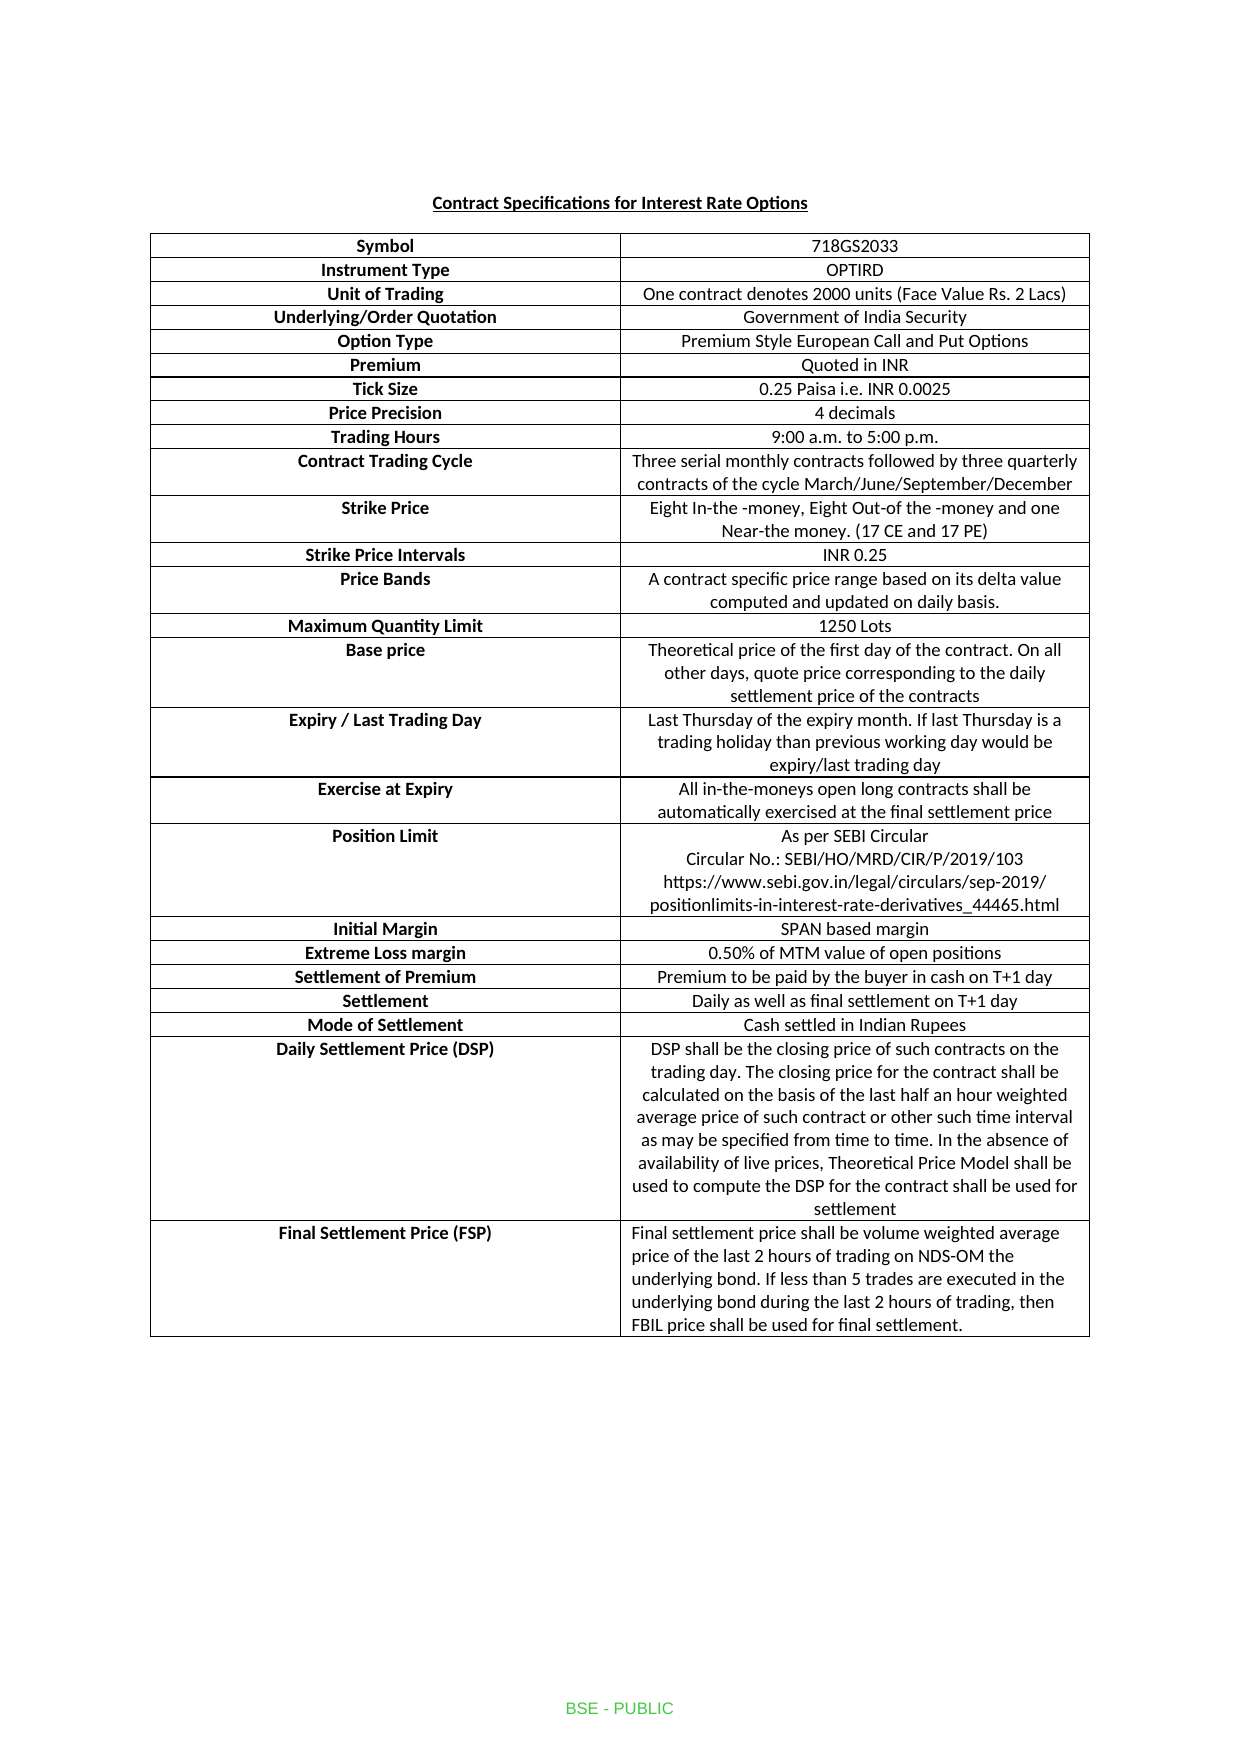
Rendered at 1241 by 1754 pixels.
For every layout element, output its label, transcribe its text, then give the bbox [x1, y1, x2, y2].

table_cell Price Bands [151, 567, 620, 613]
table_cell Unit of Trading [151, 282, 620, 304]
table_cell 0.50% of MTM value of open positions [621, 941, 1089, 964]
table_cell Three serial monthly contracts followed by three quarterly contracts of the cycle March/June/September/December [621, 449, 1089, 495]
table_cell Strike Price Intervals [151, 543, 620, 566]
table_cell Contract Trading Cycle [151, 449, 620, 495]
table_cell Final settlement price shall be volume weighted average price of the last 2 hours of trading on NDS-OM the underlying bond. If less than 5 trades are executed in the underlying bond during the last 2 hours of trading, then FBIL price shall be used for final settlement. [621, 1221, 1089, 1336]
table_cell Premium [151, 354, 620, 376]
table_cell 4 decimals [621, 401, 1089, 424]
table_cell One contract denotes 2000 units (Face Value Rs. 2 Lacs) [621, 282, 1089, 304]
table_cell Last Thursday of the expiry month. If last Thursday is a trading holiday than previous working day would be expiry/last trading day [621, 708, 1089, 776]
table_cell Initial Margin [151, 917, 620, 940]
table_cell OPTIRD [621, 258, 1089, 281]
table_cell A contract specific price range based on its delta value computed and updated on daily basis. [621, 567, 1089, 613]
table_cell Tick Size [151, 378, 620, 400]
table_cell 1250 Lots [621, 614, 1089, 637]
text Contract Specifications for Interest Rate Options [150, 191, 1090, 214]
table_cell Strike Price [151, 496, 620, 542]
table_cell Theoretical price of the first day of the contract. On all other days, quote price corresponding to the daily settlement price of the contracts [621, 638, 1089, 707]
table_cell Price Precision [151, 401, 620, 424]
table_cell Settlement of Premium [151, 965, 620, 988]
table_cell Extreme Loss margin [151, 941, 620, 964]
table_cell Premium to be paid by the buyer in cash on T+1 day [621, 965, 1089, 988]
table_cell 9:00 a.m. to 5:00 p.m. [621, 425, 1089, 448]
table_cell DSP shall be the closing price of such contracts on the trading day. The closing price for the contract shall be calculated on the basis of the last half an hour weighted average price of such contract or other such time interval as may be specified from time to time. In the absence of availability of live prices, Theoretical Price Model shall be used to compute the DSP for the contract shall be used for settlement [621, 1037, 1089, 1220]
table_cell Eight In-the -money, Eight Out-of the -money and one Near-the money. (17 CE and 17 PE) [621, 496, 1089, 542]
table_cell All in-the-moneys open long contracts shall be automatically exercised at the final settlement price [621, 778, 1089, 823]
table_cell Option Type [151, 330, 620, 352]
table_cell Underlying/Order Quotation [151, 306, 620, 328]
table_cell Settlement [151, 989, 620, 1012]
table_cell Exercise at Expiry [151, 778, 620, 823]
table_cell Trading Hours [151, 425, 620, 448]
table_cell Daily as well as final settlement on T+1 day [621, 989, 1089, 1012]
table_cell Final Settlement Price (FSP) [151, 1221, 620, 1336]
table_cell Maximum Quantity Limit [151, 614, 620, 637]
table_cell Cash settled in Indian Rupees [621, 1013, 1089, 1036]
table_cell Position Limit [151, 824, 620, 916]
table_header Symbol [151, 234, 620, 257]
table_cell As per SEBI Circular Circular No.: SEBI/HO/MRD/CIR/P/2019/103 https://www.sebi.gov.in/legal/circulars/sep-2019/positionlimits-in-interest-rate-derivatives_44465.html [621, 824, 1089, 916]
table_cell Instrument Type [151, 258, 620, 281]
table_cell Quoted in INR [621, 354, 1089, 376]
table_header 718GS2033 [621, 234, 1089, 257]
table_cell SPAN based margin [621, 917, 1089, 940]
table_cell Daily Settlement Price (DSP) [151, 1037, 620, 1220]
table_cell Mode of Settlement [151, 1013, 620, 1036]
table_cell Base price [151, 638, 620, 707]
table_cell Government of India Security [621, 306, 1089, 328]
table_cell Premium Style European Call and Put Options [621, 330, 1089, 352]
table_cell INR 0.25 [621, 543, 1089, 566]
table_cell Expiry / Last Trading Day [151, 708, 620, 776]
table_cell 0.25 Paisa i.e. INR 0.0025 [621, 378, 1089, 400]
